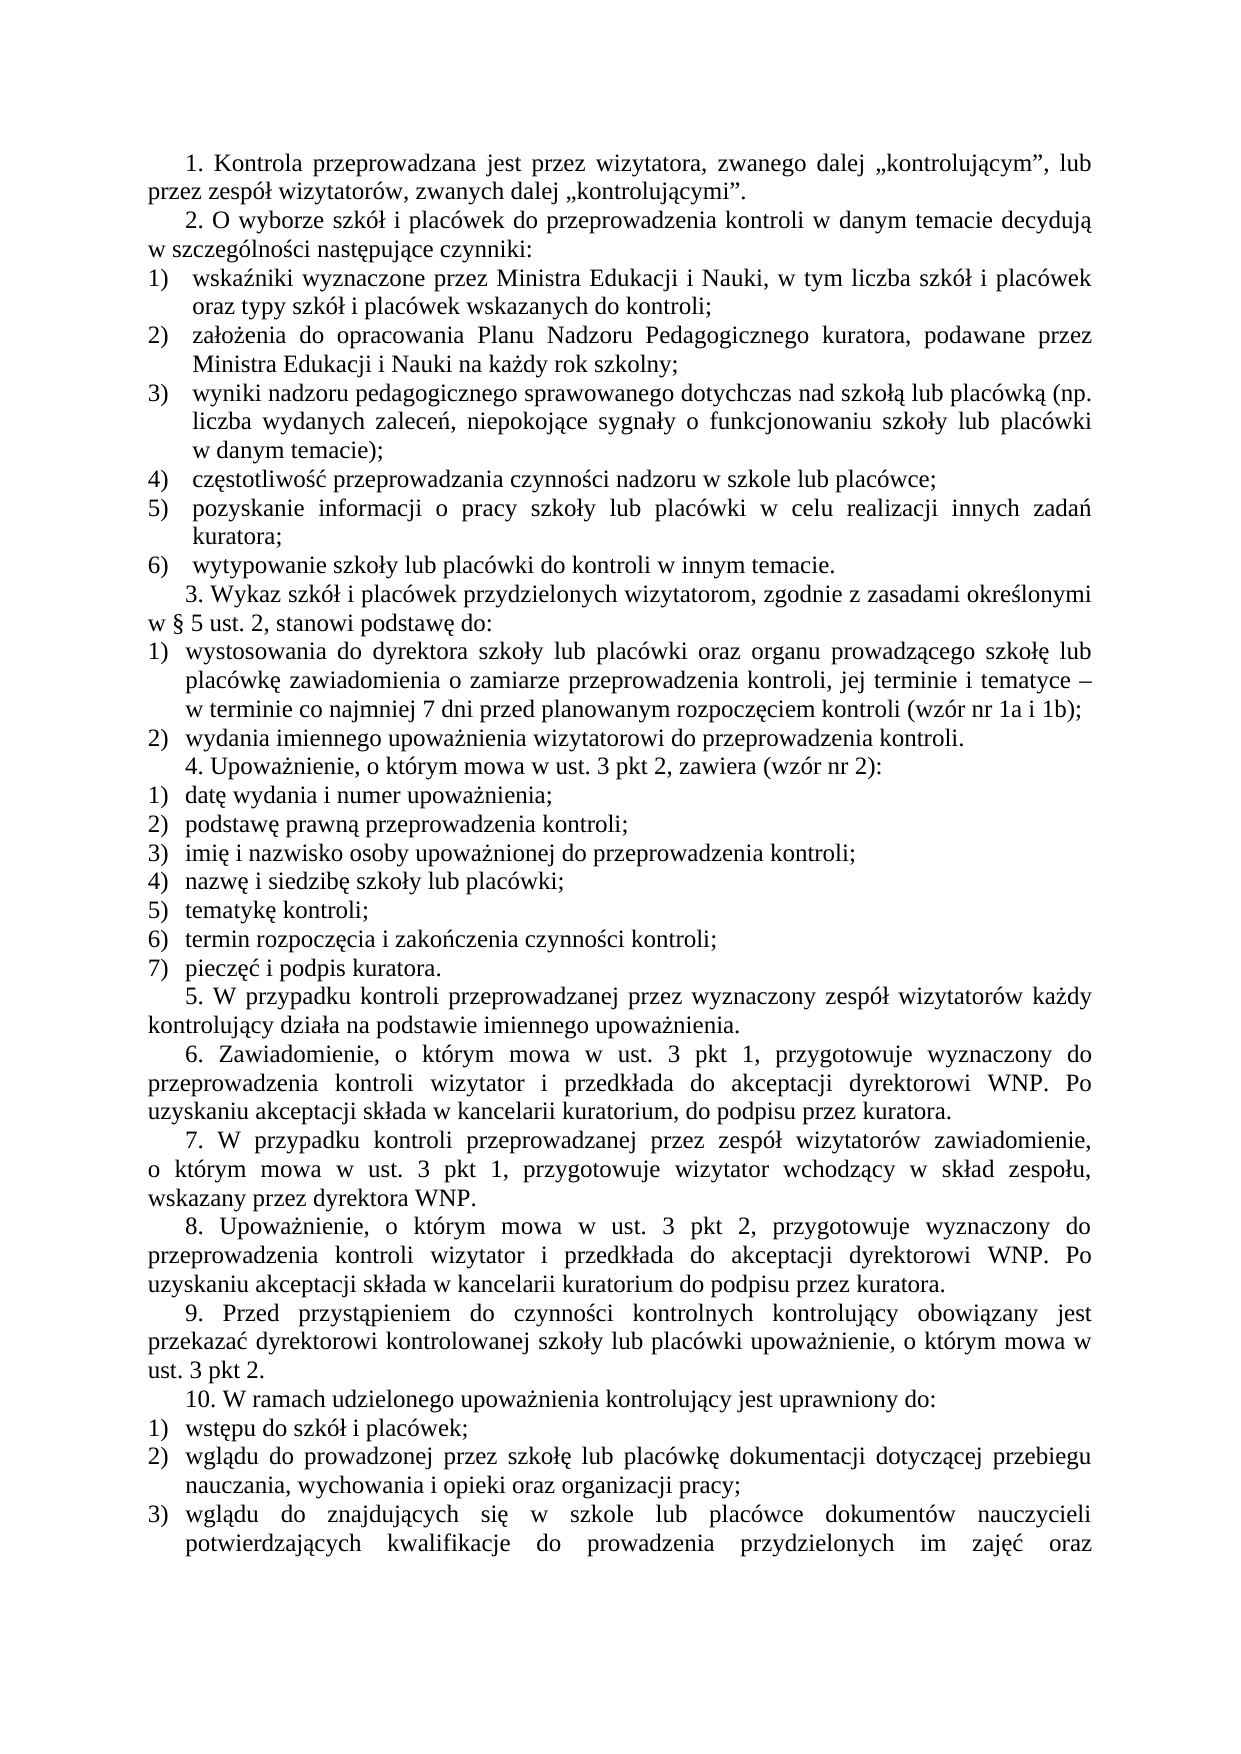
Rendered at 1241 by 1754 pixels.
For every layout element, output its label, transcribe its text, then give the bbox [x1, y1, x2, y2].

list wstępu do szkół i placówek; [148, 1413, 1093, 1441]
text 1. Kontrola przeprowadzana jest przez wizytatora, zwanego dalej „kontrolującym”, lub przez zespół wizytatorów, zwanych dalej „kontrolującymi”. [148, 148, 1093, 205]
list założenia do opracowania Planu Nadzoru Pedagogicznego kuratora, podawane przez Ministra Edukacji i Nauki na każdy rok szkolny; [148, 320, 1093, 378]
text 3. Wykaz szkół i placówek przydzielonych wizytatorom, zgodnie z zasadami określonymi w § 5 ust. 2, stanowi podstawę do: [148, 579, 1093, 636]
list imię i nazwisko osoby upoważnionej do przeprowadzenia kontroli; [148, 838, 1093, 866]
text 5. W przypadku kontroli przeprowadzanej przez wyznaczony zespół wizytatorów każdy kontrolujący działa na podstawie imiennego upoważnienia. [148, 981, 1093, 1039]
list wyniki nadzoru pedagogicznego sprawowanego dotychczas nad szkołą lub placówką (np. liczba wydanych zaleceń, niepokojące sygnały o funkcjonowaniu szkoły lub placówki w danym temacie); [148, 378, 1093, 464]
text 2. O wyborze szkół i placówek do przeprowadzenia kontroli w danym temacie decydują w szczególności następujące czynniki: [148, 205, 1093, 263]
text 9. Przed przystąpieniem do czynności kontrolnych kontrolujący obowiązany jest przekazać dyrektorowi kontrolowanej szkoły lub placówki upoważnienie, o którym mowa w ust. 3 pkt 2. [148, 1298, 1093, 1384]
list wskaźniki wyznaczone przez Ministra Edukacji i Nauki, w tym liczba szkół i placówek oraz typy szkół i placówek wskazanych do kontroli; [148, 263, 1093, 320]
list wystosowania do dyrektora szkoły lub placówki oraz organu prowadzącego szkołę lub placówkę zawiadomienia o zamiarze przeprowadzenia kontroli, jej terminie i tematyce – w terminie co najmniej 7 dni przed planowanym rozpoczęciem kontroli (wzór nr 1a i 1b); [148, 636, 1093, 723]
list podstawę prawną przeprowadzenia kontroli; [148, 809, 1093, 838]
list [148, 1499, 1093, 1556]
text 10. W ramach udzielonego upoważnienia kontrolujący jest uprawniony do: [148, 1384, 1093, 1413]
list pieczęć i podpis kuratora. [148, 953, 1093, 981]
list wglądu do prowadzonej przez szkołę lub placówkę dokumentacji dotyczącej przebiegu nauczania, wychowania i opieki oraz organizacji pracy; [148, 1441, 1093, 1499]
text 8. Upoważnienie, o którym mowa w ust. 3 pkt 2, przygotowuje wyznaczony do przeprowadzenia kontroli wizytator i przedkłada do akceptacji dyrektorowi WNP. Po uzyskaniu akceptacji składa w kancelarii kuratorium do podpisu przez kuratora. [148, 1211, 1093, 1298]
list termin rozpoczęcia i zakończenia czynności kontroli; [148, 924, 1093, 953]
list nazwę i siedzibę szkoły lub placówki; [148, 866, 1093, 895]
list wytypowanie szkoły lub placówki do kontroli w innym temacie. [148, 550, 1093, 579]
list pozyskanie informacji o pracy szkoły lub placówki w celu realizacji innych zadań kuratora; [148, 493, 1093, 550]
list datę wydania i numer upoważnienia; [148, 780, 1093, 809]
list tematykę kontroli; [148, 895, 1093, 924]
text 6. Zawiadomienie, o którym mowa w ust. 3 pkt 1, przygotowuje wyznaczony do przeprowadzenia kontroli wizytator i przedkłada do akceptacji dyrektorowi WNP. Po uzyskaniu akceptacji składa w kancelarii kuratorium, do podpisu przez kuratora. [148, 1039, 1093, 1125]
text 4. Upoważnienie, o którym mowa w ust. 3 pkt 2, zawiera (wzór nr 2): [148, 751, 1093, 780]
text 7. W przypadku kontroli przeprowadzanej przez zespół wizytatorów zawiadomienie, o którym mowa w ust. 3 pkt 1, przygotowuje wizytator wchodzący w skład zespołu, wskazany przez dyrektora WNP. [148, 1125, 1093, 1211]
list częstotliwość przeprowadzania czynności nadzoru w szkole lub placówce; [148, 464, 1093, 493]
list wydania imiennego upoważnienia wizytatorowi do przeprowadzenia kontroli. [148, 723, 1093, 751]
